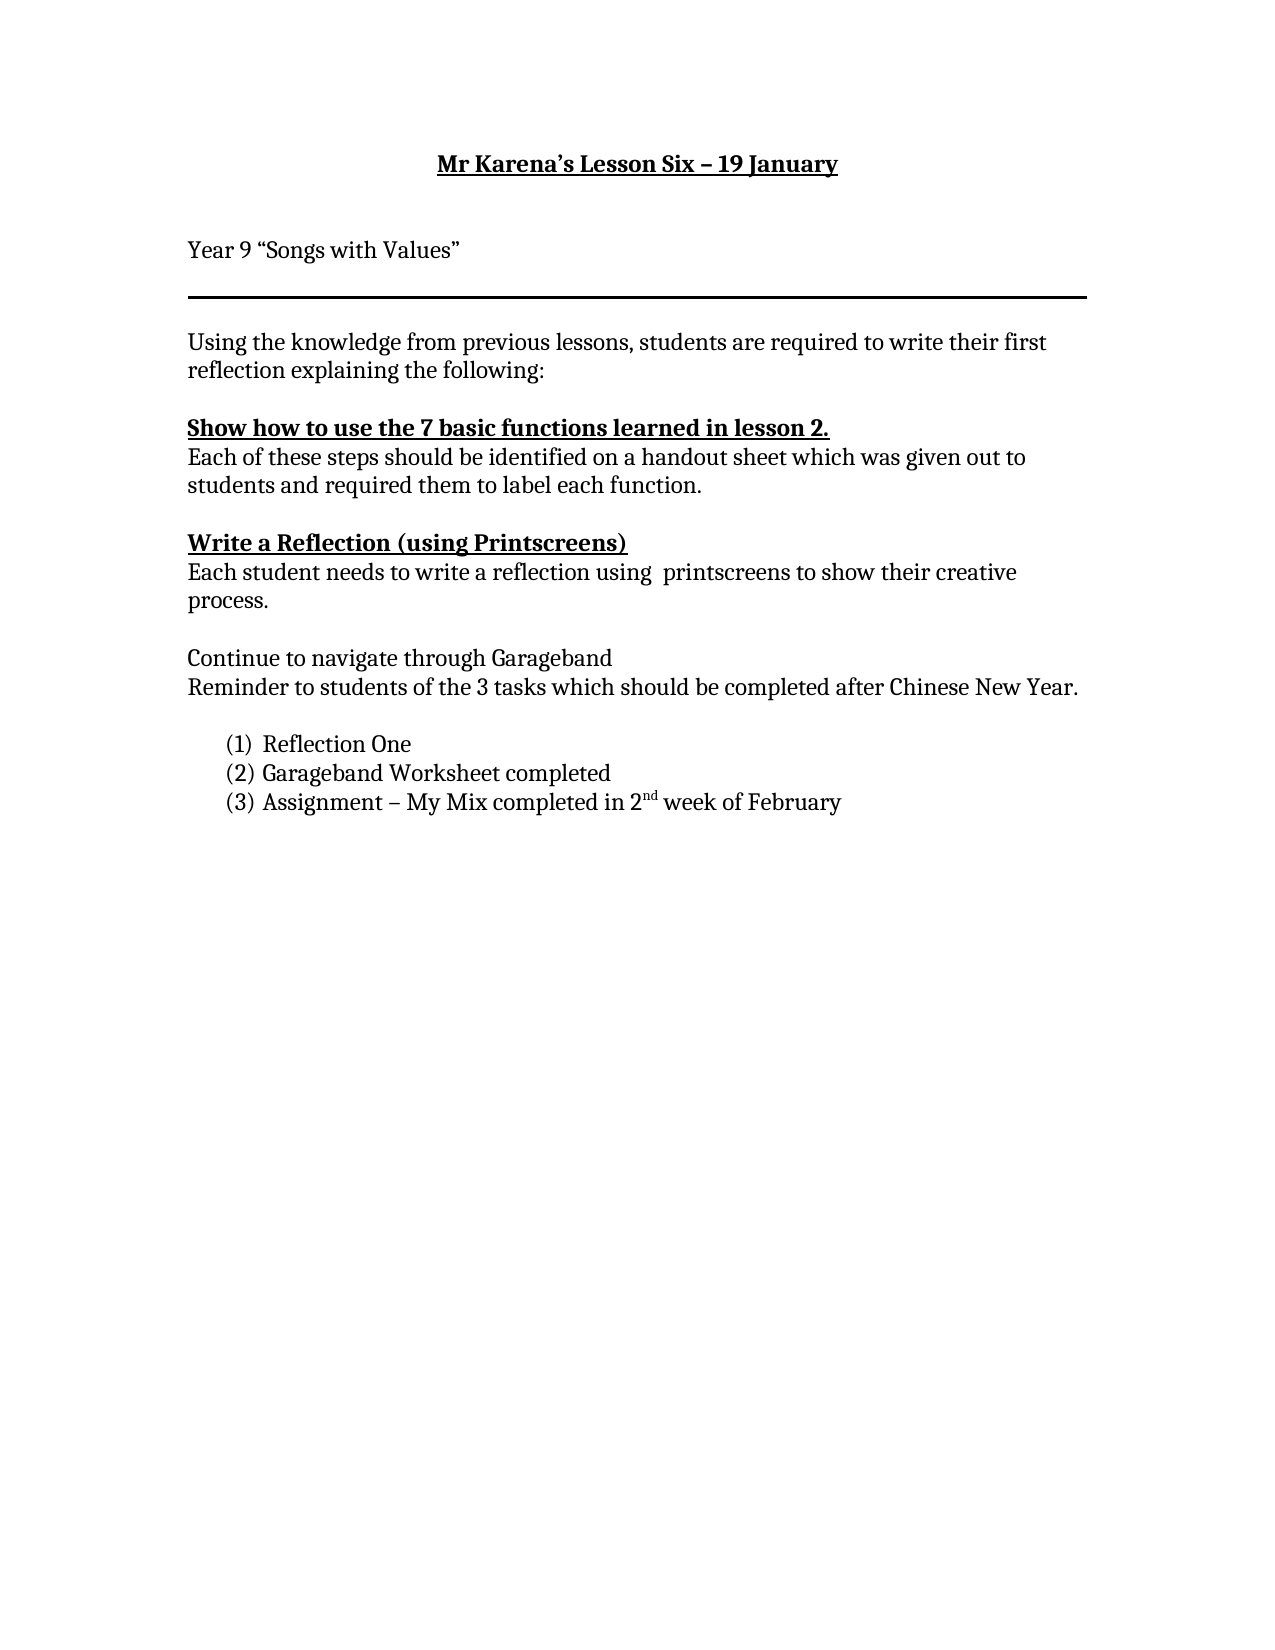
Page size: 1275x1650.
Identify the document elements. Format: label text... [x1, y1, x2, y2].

text Year 9 “Songs with Values” [187, 236, 1087, 265]
text Each student needs to write a reflection using printscreens to show their creative process. [187, 558, 1087, 615]
text Continue to navigate through Garageband [187, 644, 1087, 673]
list Reflection One [225, 730, 1087, 759]
list Garageband Worksheet completed [225, 759, 1087, 788]
text Using the knowledge from previous lessons, students are required to write their first reflection explaining the following: [187, 328, 1087, 385]
text Show how to use the 7 basic functions learned in lesson 2. [187, 414, 1087, 443]
list Assignment – My Mix completed in 2nd week of February [225, 788, 1087, 816]
text Reminder to students of the 3 tasks which should be completed after Chinese New Year. [187, 673, 1087, 701]
text Mr Karena’s Lesson Six – 19 January [187, 150, 1087, 179]
text Each of these steps should be identified on a handout sheet which was given out to students and required them to label each function. [187, 443, 1087, 500]
text Write a Reflection (using Printscreens) [187, 529, 1087, 558]
